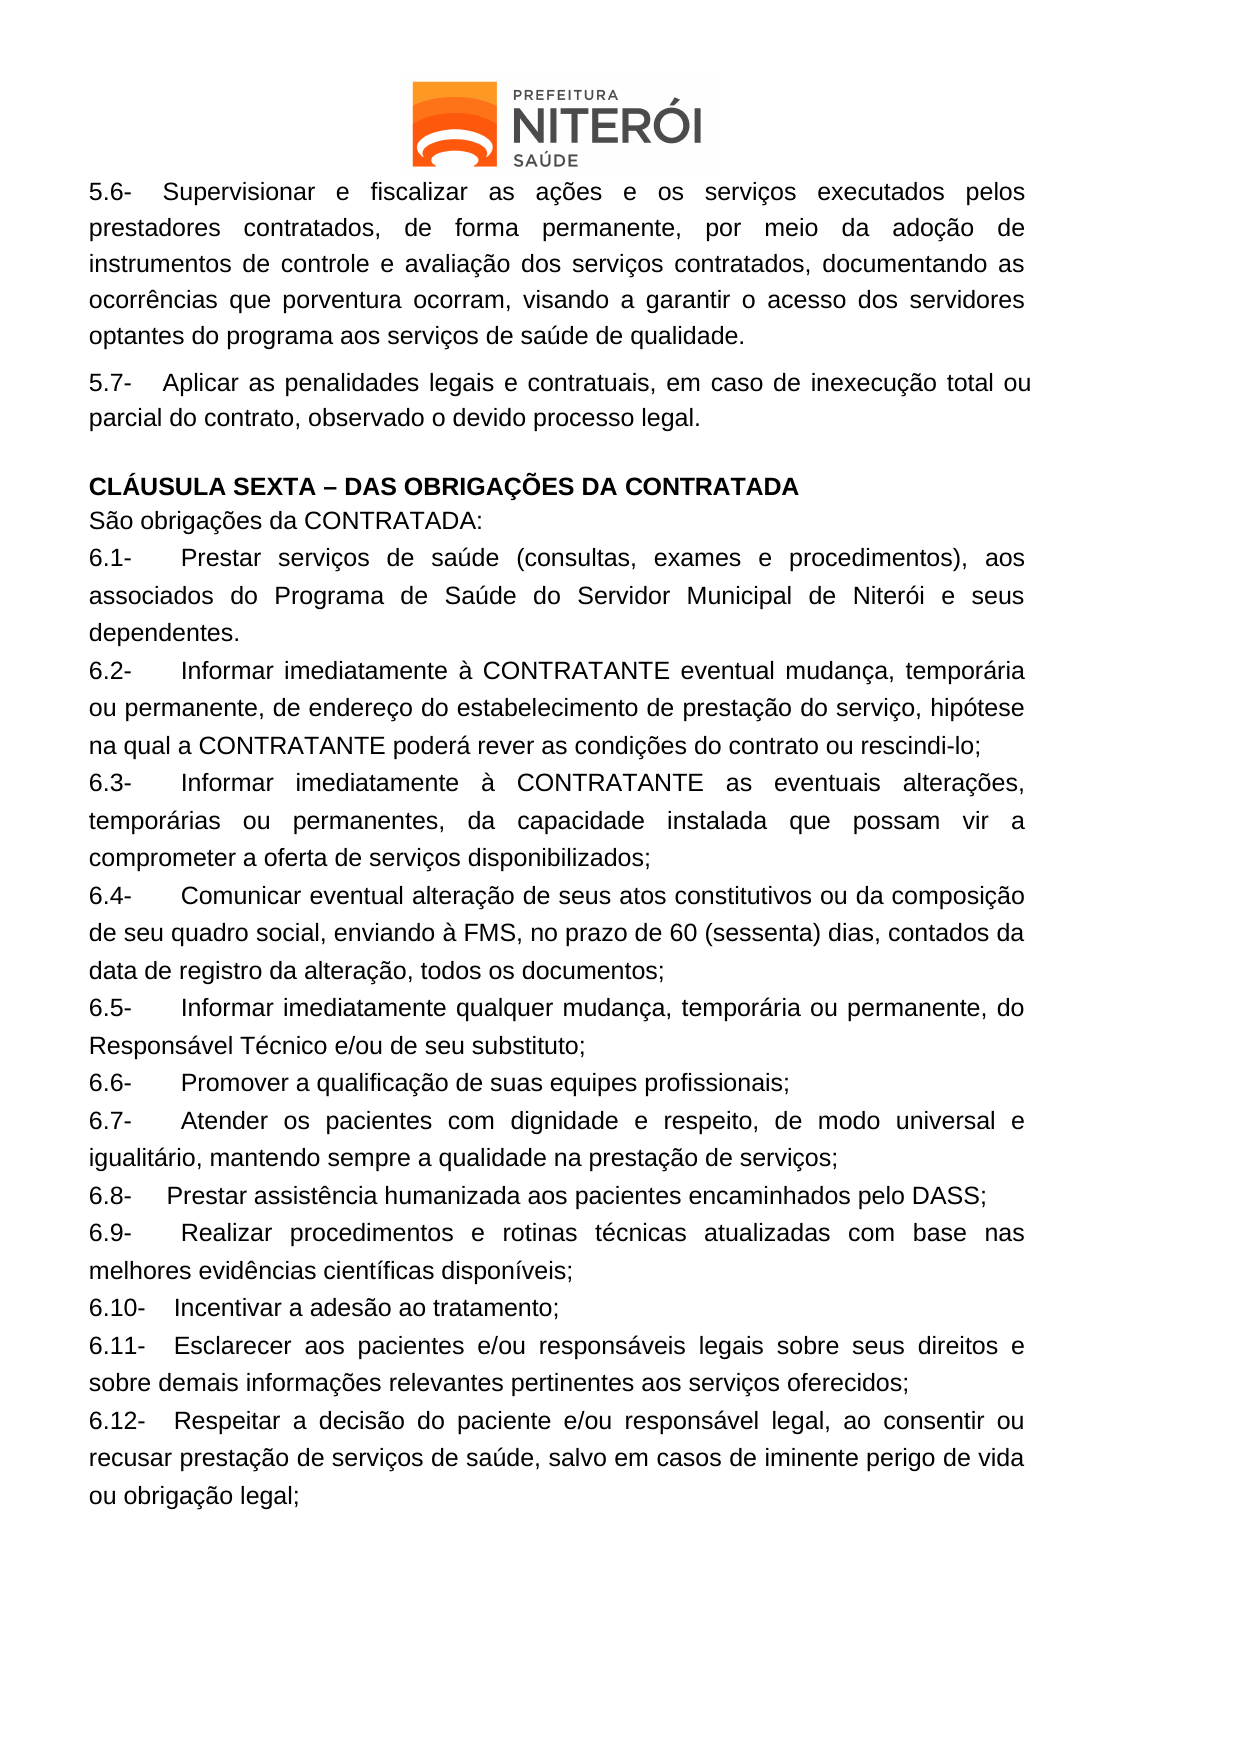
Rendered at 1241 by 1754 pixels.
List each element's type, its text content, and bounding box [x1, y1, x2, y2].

list Aplicar as penalidades legais e contratuais, em caso de inexecução total ou parcial do contrato, observado o devido processo legal. [89, 363, 1034, 432]
text 6.12- Respeitar a decisão do paciente e/ou responsável legal, ao consentir ou recusar prestação de serviços de saúde, salvo em casos de iminente perigo de vida ou obrigação legal; [89, 1397, 1026, 1510]
text 6.8- Prestar assistência humanizada aos pacientes encaminhados pelo DASS; [89, 1172, 1026, 1210]
picture [405, 73, 718, 177]
text 6.6- Promover a qualificação de suas equipes profissionais; [89, 1060, 1026, 1097]
text 6.9- Realizar procedimentos e rotinas técnicas atualizadas com base nas melhores evidências científicas disponíveis; [89, 1210, 1026, 1285]
text CLÁUSULA SEXTA – DAS OBRIGAÇÕES DA CONTRATADA [89, 466, 1034, 500]
text 6.5- Informar imediatamente qualquer mudança, temporária ou permanente, do Responsável Técnico e/ou de seu substituto; [89, 985, 1026, 1060]
text 6.7- Atender os pacientes com dignidade e respeito, de modo universal e igualitário, mantendo sempre a qualidade na prestação de serviços; [89, 1097, 1026, 1172]
text 6.3- Informar imediatamente à CONTRATANTE as eventuais alterações, temporárias ou permanentes, da capacidade instalada que possam vir a comprometer a oferta de serviços disponibilizados; [89, 760, 1026, 872]
text São obrigações da CONTRATADA: [89, 500, 1034, 535]
text 6.4- Comunicar eventual alteração de seus atos constitutivos ou da composição de seu quadro social, enviando à FMS, no prazo de 60 (sessenta) dias, contados da data de registro da alteração, todos os documentos; [89, 872, 1026, 985]
list Supervisionar e fiscalizar as ações e os serviços executados pelos prestadores contratados, de forma permanente, por meio da adoção de instrumentos de controle e avaliação dos serviços contratados, documentando as ocorrências que porventura ocorram, visando a garantir o acesso dos servidores optantes do programa aos serviços de saúde de qualidade. [89, 177, 1026, 349]
text 6.2- Informar imediatamente à CONTRATANTE eventual mudança, temporária ou permanente, de endereço do estabelecimento de prestação do serviço, hipótese na qual a CONTRATANTE poderá rever as condições do contrato ou rescindi-lo; [89, 647, 1026, 760]
text 6.11- Esclarecer aos pacientes e/ou responsáveis legais sobre seus direitos e sobre demais informações relevantes pertinentes aos serviços oferecidos; [89, 1322, 1026, 1397]
text 6.1- Prestar serviços de saúde (consultas, exames e procedimentos), aos associados do Programa de Saúde do Servidor Municipal de Niterói e seus dependentes. [89, 535, 1026, 647]
text 6.10- Incentivar a adesão ao tratamento; [89, 1285, 1026, 1322]
